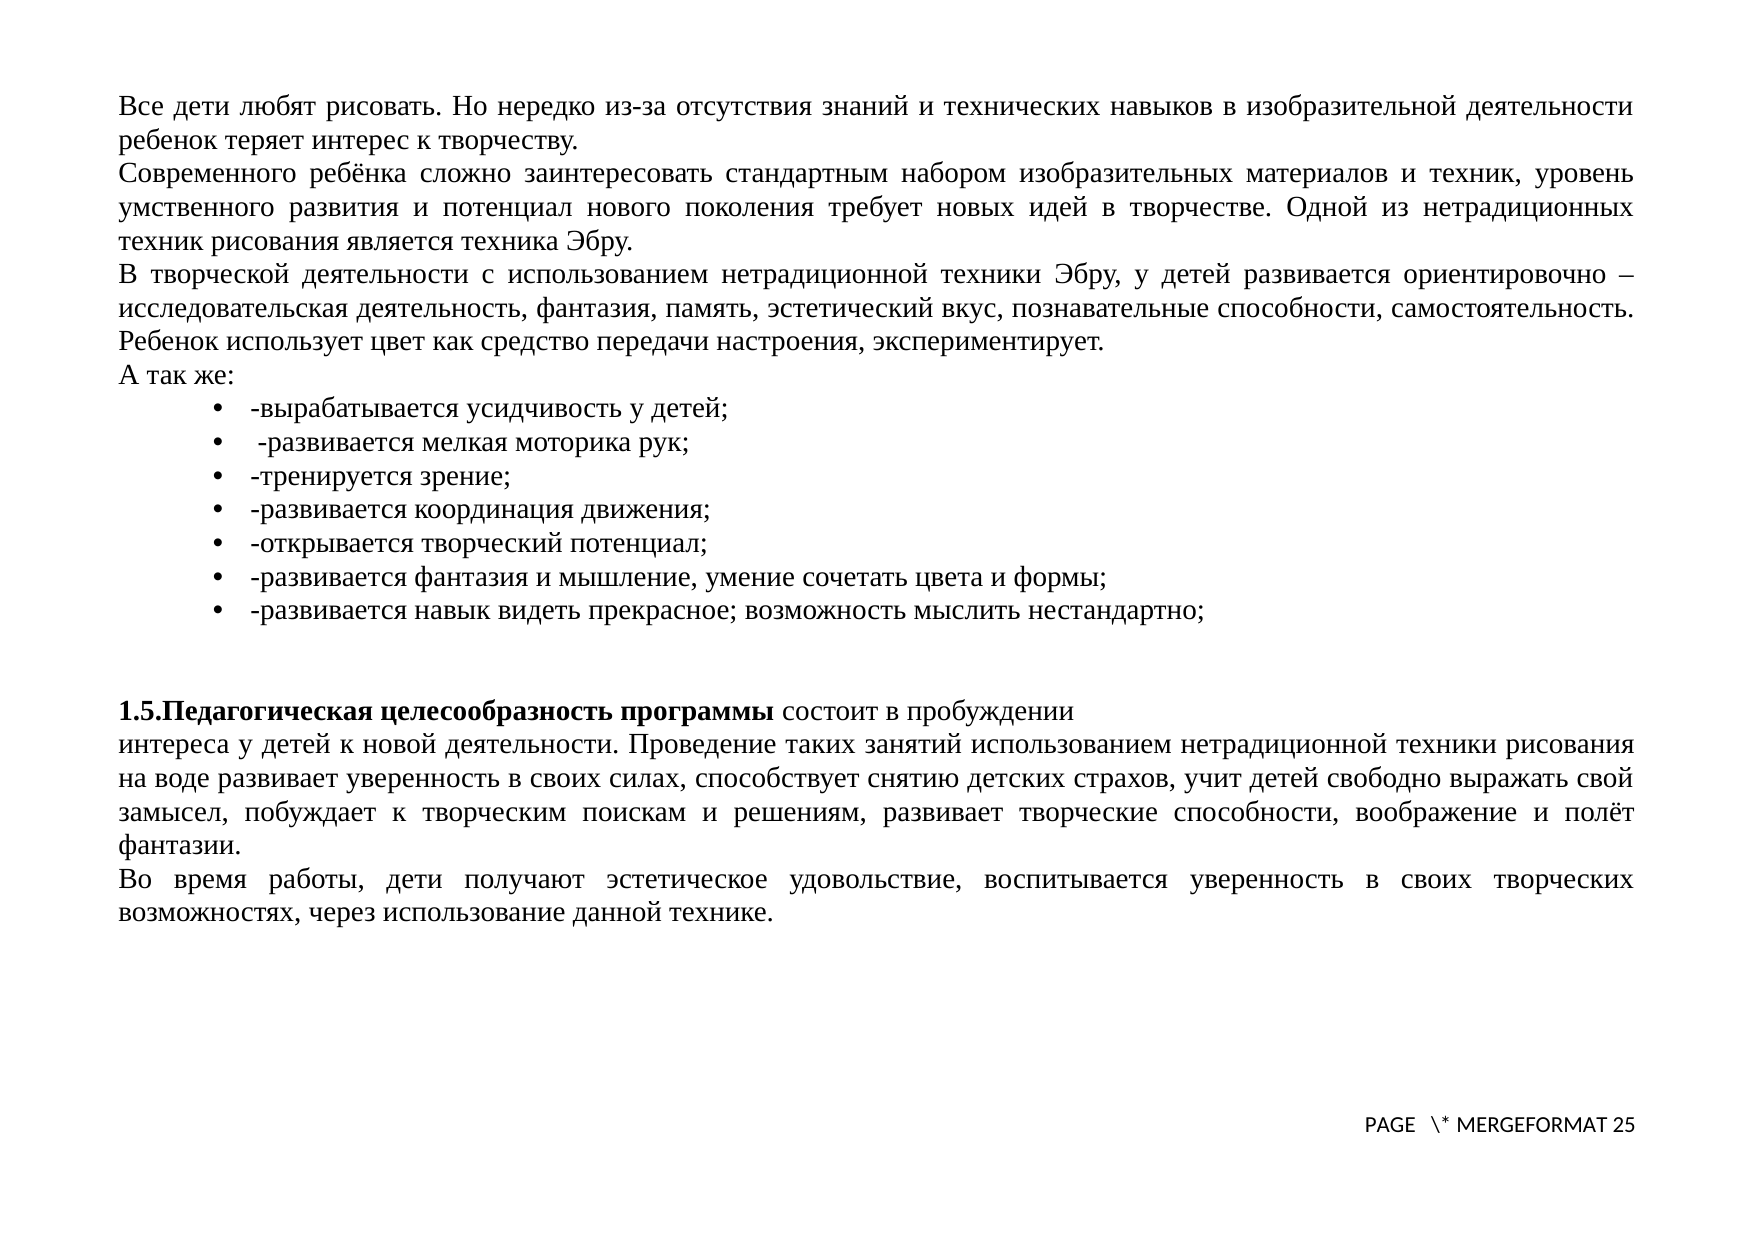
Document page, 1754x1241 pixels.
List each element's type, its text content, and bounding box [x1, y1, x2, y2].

text интереса у детей к новой деятельности. Проведение таких занятий использованием нетрадиционной техники рисования на воде развивает уверенность в своих силах, способствует снятию детских страхов, учит детей свободно выражать свой замысел, побуждает к творческим поискам и решениям, развивает творческие способности, воображение и полёт фантазии. [118, 727, 1636, 861]
text Все дети любят рисовать. Но нередко из-за отсутствия знаний и технических навыков в изобразительной деятельности ребенок теряет интерес к творчеству. [118, 88, 1636, 156]
list -развивается мелкая моторика рук; [213, 424, 1636, 458]
list -развивается фантазия и мышление, умение сочетать цвета и формы; [213, 559, 1636, 592]
list -открывается творческий потенциал; [213, 525, 1636, 559]
list -вырабатывается усидчивость у детей; [213, 390, 1636, 424]
text Во время работы, дети получают эстетическое удовольствие, воспитывается уверенность в своих творческих возможностях, через использование данной технике. [118, 861, 1636, 928]
text В творческой деятельности с использованием нетрадиционной техники Эбру, у детей развивается ориентировочно – исследовательская деятельность, фантазия, память, эстетический вкус, познавательные способности, самостоятельность. Ребенок использует цвет как средство передачи настроения, экспериментирует. [118, 256, 1636, 357]
text 1.5.Педагогическая целесообразность программы состоит в пробуждении [118, 693, 1636, 727]
list -развивается координация движения; [213, 491, 1636, 525]
text А так же: [118, 357, 1636, 390]
text Современного ребёнка сложно заинтересовать стандартным набором изобразительных материалов и техник, уровень умственного развития и потенциал нового поколения требует новых идей в творчестве. Одной из нетрадиционных техник рисования является техника Эбру. [118, 156, 1636, 256]
list -тренируется зрение; [213, 458, 1636, 491]
list -развивается навык видеть прекрасное; возможность мыслить нестандартно; [213, 592, 1636, 626]
